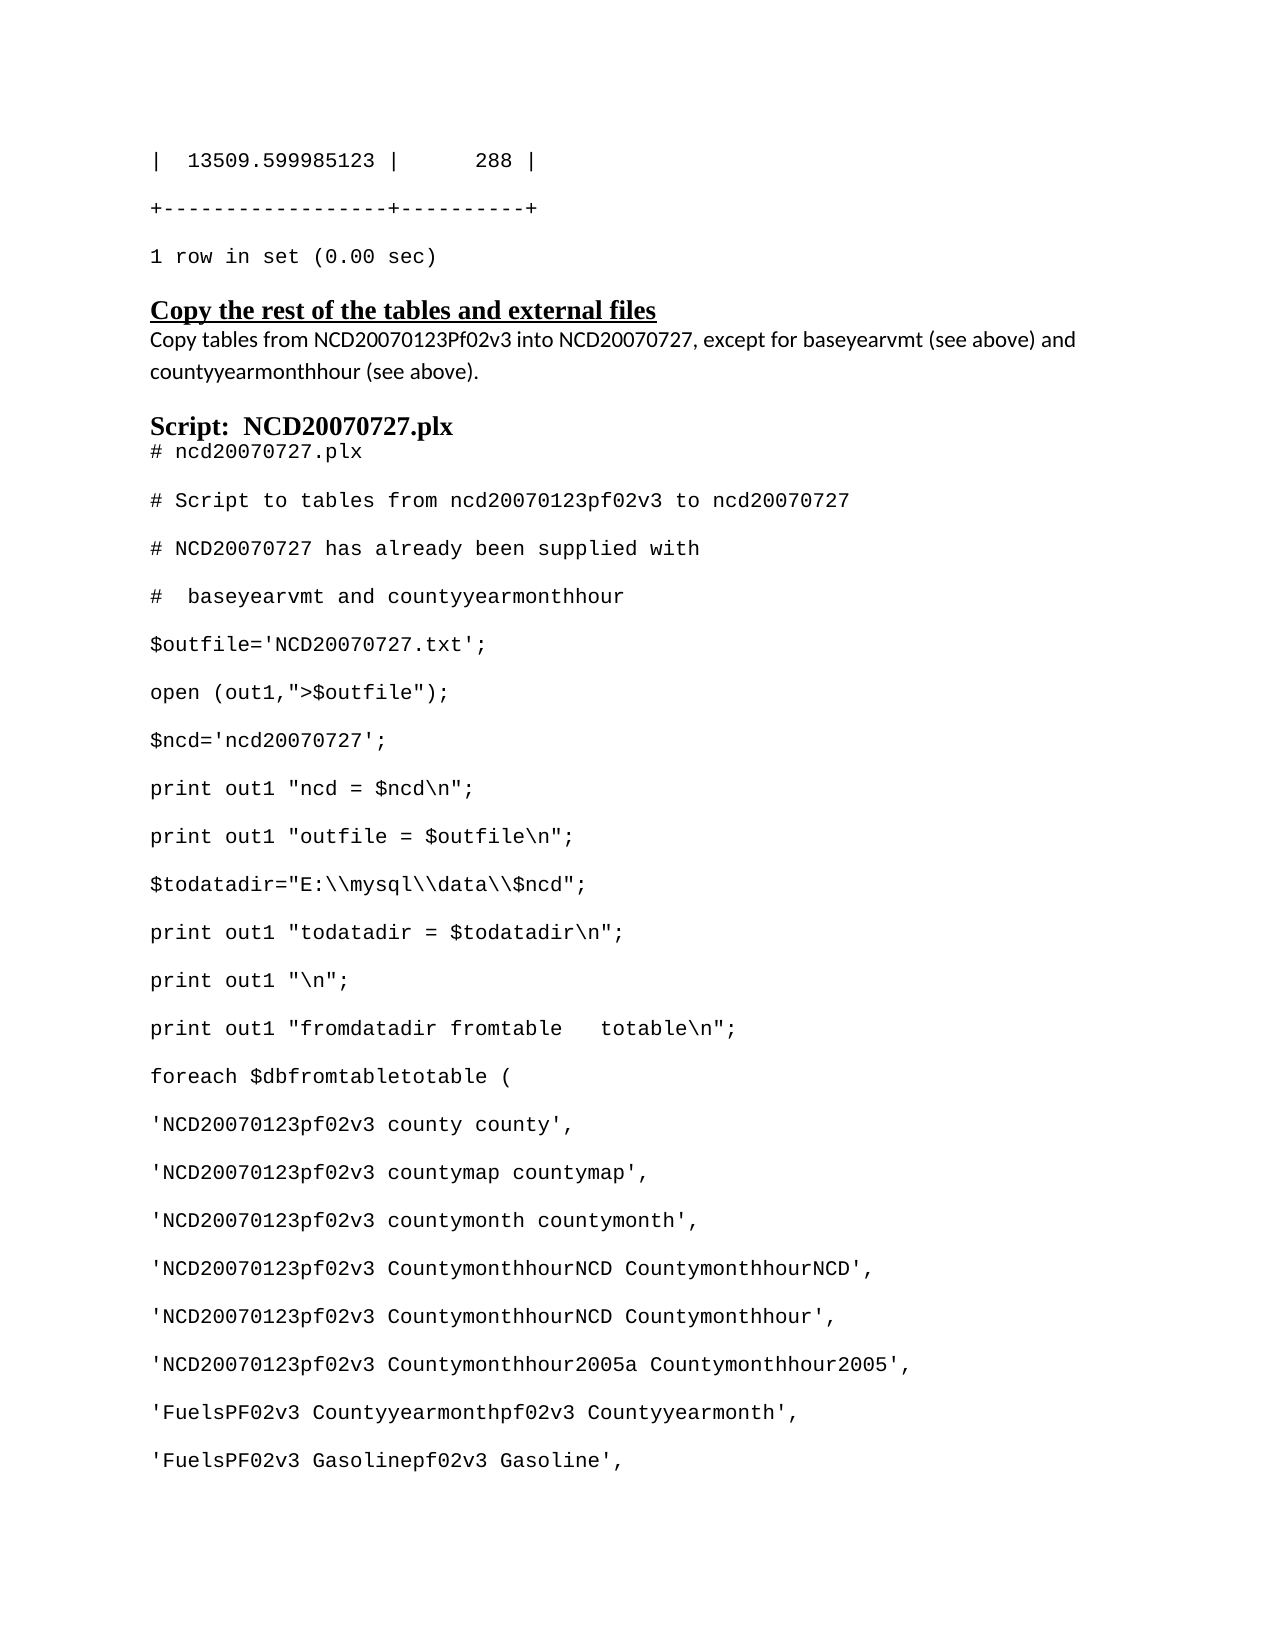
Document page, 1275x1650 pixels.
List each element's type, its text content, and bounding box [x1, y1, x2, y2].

text open (out1,">$outfile"); [150, 682, 1215, 705]
text 'NCD20070123pf02v3 Countymonthhour2005a Countymonthhour2005', [150, 1354, 1215, 1378]
text # NCD20070727 has already been supplied with [150, 538, 1215, 561]
text print out1 "fromdatadir fromtable totable\n"; [150, 1018, 1215, 1041]
text print out1 "todatadir = $todatadir\n"; [150, 922, 1215, 945]
text Copy tables from NCD20070123Pf02v3 into NCD20070727, except for baseyearvmt (see above) and countyyearmonthhour (see above). [150, 325, 1215, 385]
text 1 row in set (0.00 sec) [150, 246, 1215, 270]
text 'NCD20070123pf02v3 countymap countymap', [150, 1162, 1215, 1186]
text 'FuelsPF02v3 Countyyearmonthpf02v3 Countyyearmonth', [150, 1402, 1215, 1426]
text $ncd='ncd20070727'; [150, 730, 1215, 753]
text 'FuelsPF02v3 Gasolinepf02v3 Gasoline', [150, 1450, 1215, 1474]
text foreach $dbfromtabletotable ( [150, 1066, 1215, 1089]
text $outfile='NCD20070727.txt'; [150, 634, 1215, 657]
text 'NCD20070123pf02v3 CountymonthhourNCD Countymonthhour', [150, 1306, 1215, 1329]
text # Script to tables from ncd20070123pf02v3 to ncd20070727 [150, 489, 1215, 513]
text +------------------+----------+ [150, 198, 1215, 222]
text print out1 "outfile = $outfile\n"; [150, 826, 1215, 849]
text 'NCD20070123pf02v3 county county', [150, 1114, 1215, 1137]
text # baseyearvmt and countyyearmonthhour [150, 586, 1215, 609]
text print out1 "ncd = $ncd\n"; [150, 778, 1215, 801]
text 'NCD20070123pf02v3 CountymonthhourNCD CountymonthhourNCD', [150, 1258, 1215, 1282]
subtitle Script: NCD20070727.plx [150, 410, 1215, 442]
text 'NCD20070123pf02v3 countymonth countymonth', [150, 1210, 1215, 1233]
subtitle Copy the rest of the tables and external files [150, 294, 1215, 325]
text # ncd20070727.plx [150, 442, 1215, 465]
text print out1 "\n"; [150, 970, 1215, 993]
text | 13509.599985123 | 288 | [150, 150, 1215, 174]
text $todatadir="E:\\mysql\\data\\$ncd"; [150, 874, 1215, 897]
